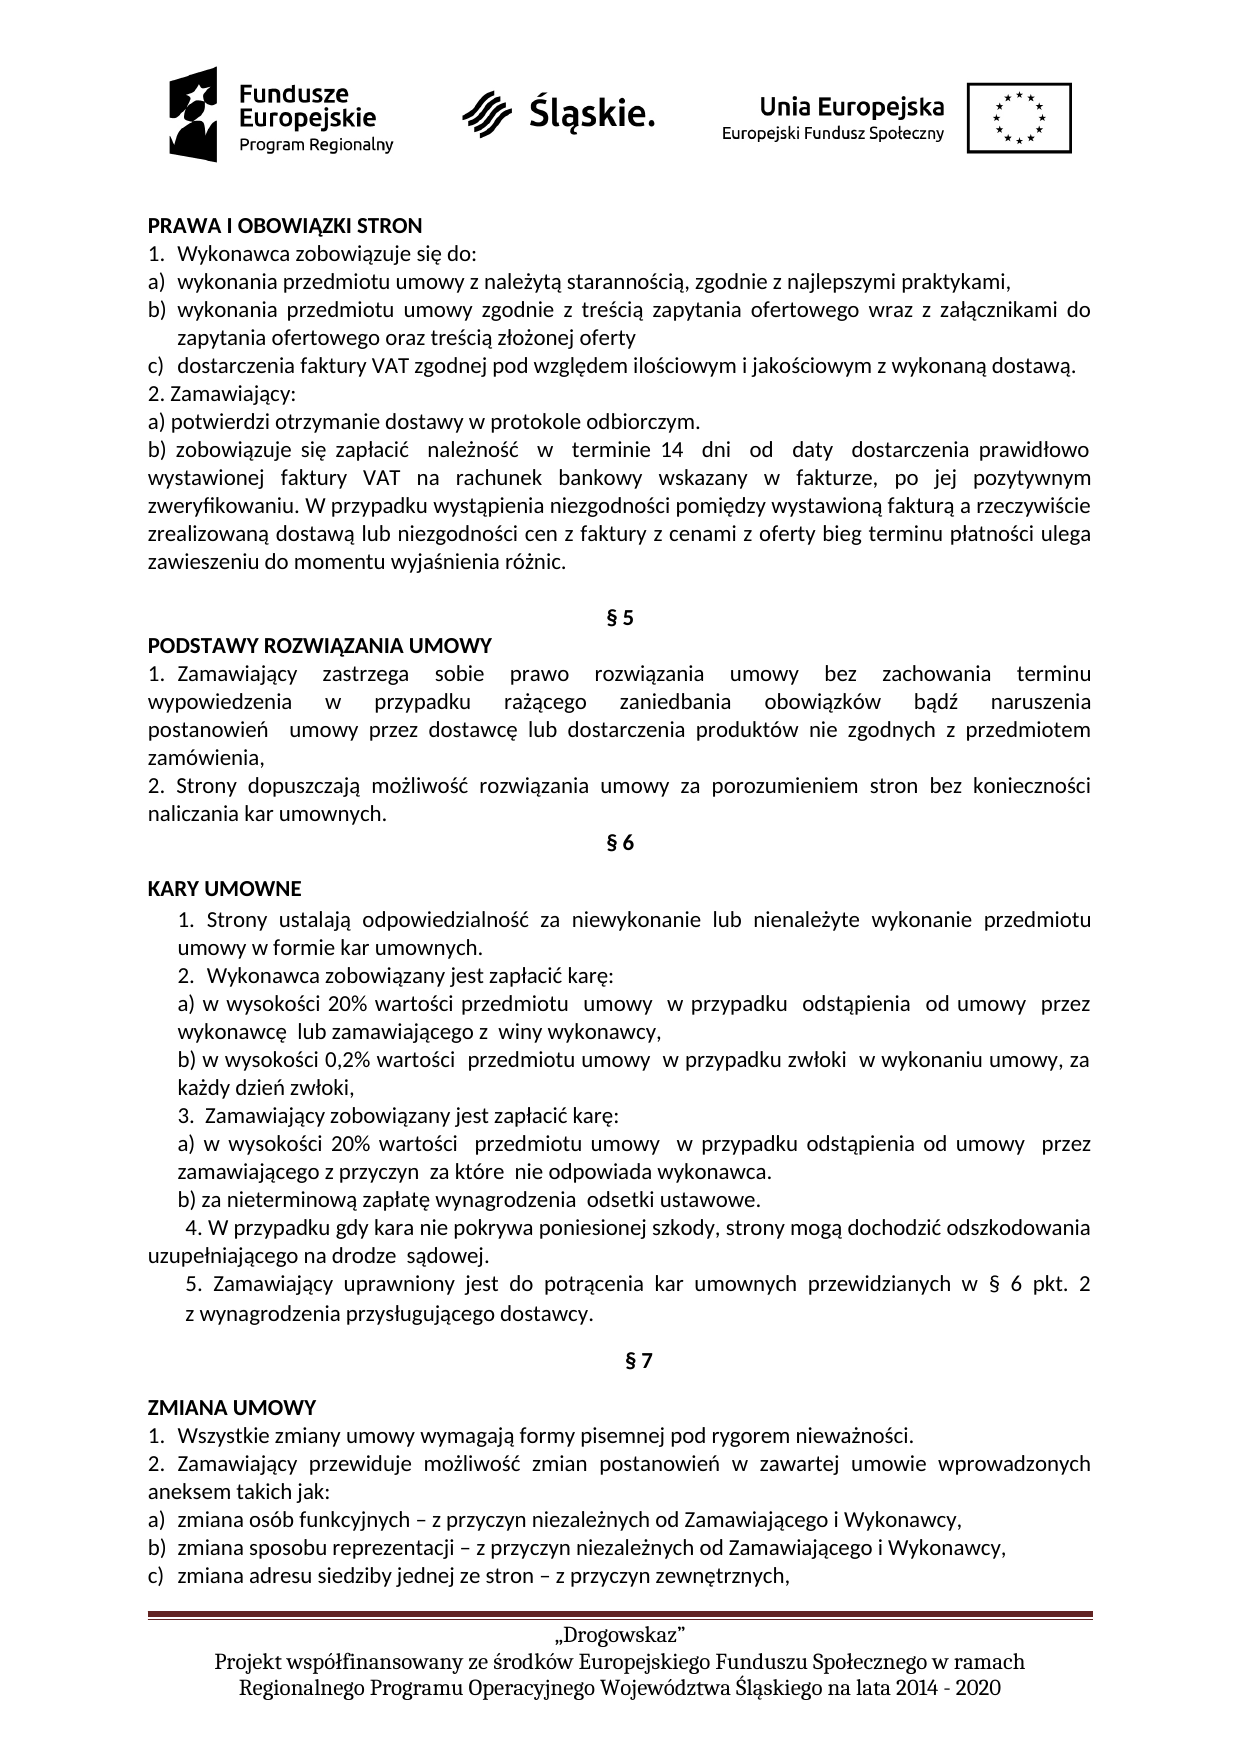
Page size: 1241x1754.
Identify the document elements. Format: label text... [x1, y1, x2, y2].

text b) za nieterminową zapłatę wynagrodzenia odsetki ustawowe. [177, 1185, 1093, 1213]
list dostarczenia faktury VAT zgodnej pod względem ilościowym i jakościowym z wykonaną dostawą. [148, 351, 1093, 379]
text b) zobowiązuje się zapłacić należność w terminie 14 dni od daty dostarczenia prawidłowo wystawionej faktury VAT na rachunek bankowy wskazany w fakturze, po jej pozytywnym zweryfikowaniu. W przypadku wystąpienia niezgodności pomiędzy wystawioną fakturą a rzeczywiście zrealizowaną dostawą lub niezgodności cen z faktury z cenami z oferty bieg terminu płatności ulega zawieszeniu do momentu wyjaśnienia różnic. [148, 435, 1093, 575]
list a) w wysokości 20% wartości przedmiotu umowy w przypadku odstąpienia od umowy przez wykonawcę lub zamawiającego z winy wykonawcy, [177, 989, 1093, 1045]
text 2. Zamawiający przewiduje możliwość zmian postanowień w zawartej umowie wprowadzonych aneksem takich jak: [148, 1449, 1093, 1505]
text KARY UMOWNE [148, 874, 1093, 902]
text 1. Wszystkie zmiany umowy wymagają formy pisemnej pod rygorem nieważności. [148, 1421, 1093, 1449]
list Wykonawca zobowiązuje się do: [148, 239, 1093, 267]
text c) zmiana adresu siedziby jednej ze stron – z przyczyn zewnętrznych, [148, 1561, 1093, 1589]
text 2. Zamawiający: [148, 379, 1093, 407]
list Wykonawca zobowiązany jest zapłacić karę: [177, 961, 1093, 989]
text 3. Zamawiający zobowiązany jest zapłacić karę: [177, 1101, 1093, 1129]
text PODSTAWY ROZWIĄZANIA UMOWY [148, 631, 1093, 659]
text PRAWA I OBOWIĄZKI STRON [148, 211, 1093, 239]
text 2. Strony dopuszczają możliwość rozwiązania umowy za porozumieniem stron bez konieczności naliczania kar umownych. [148, 772, 1093, 828]
list b) w wysokości 0,2% wartości przedmiotu umowy w przypadku zwłoki w wykonaniu umowy, za każdy dzień zwłoki, [177, 1045, 1093, 1101]
text § 7 [185, 1346, 1093, 1374]
text a) w wysokości 20% wartości przedmiotu umowy w przypadku odstąpienia od umowy przez zamawiającego z przyczyn za które nie odpowiada wykonawca. [177, 1129, 1093, 1185]
text 4. W przypadku gdy kara nie pokrywa poniesionej szkody, strony mogą dochodzić odszkodowania uzupełniającego na drodze sądowej. [148, 1213, 1093, 1269]
picture [147, 44, 1094, 184]
text § 6 [148, 828, 1093, 856]
text b) zmiana sposobu reprezentacji – z przyczyn niezależnych od Zamawiającego i Wykonawcy, [148, 1533, 1093, 1561]
text ZMIANA UMOWY [148, 1393, 1093, 1421]
list Strony ustalają odpowiedzialność za niewykonanie lub nienależyte wykonanie przedmiotu umowy w formie kar umownych. [177, 905, 1093, 961]
text a) potwierdzi otrzymanie dostawy w protokole odbiorczym. [148, 407, 1093, 435]
list wykonania przedmiotu umowy z należytą starannością, zgodnie z najlepszymi praktykami, [148, 267, 1093, 295]
list wykonania przedmiotu umowy zgodnie z treścią zapytania ofertowego wraz z załącznikami do zapytania ofertowego oraz treścią złożonej oferty [148, 295, 1093, 351]
text a) zmiana osób funkcyjnych – z przyczyn niezależnych od Zamawiającego i Wykonawcy, [148, 1505, 1093, 1533]
text 1. Zamawiający zastrzega sobie prawo rozwiązania umowy bez zachowania terminu wypowiedzenia w przypadku rażącego zaniedbania obowiązków bądź naruszenia postanowień umowy przez dostawcę lub dostarczenia produktów nie zgodnych z przedmiotem zamówienia, [148, 659, 1093, 772]
text 5. Zamawiający uprawniony jest do potrącenia kar umownych przewidzianych w § 6 pkt. 2 z wynagrodzenia przysługującego dostawcy. [185, 1269, 1093, 1327]
text § 5 [148, 603, 1093, 631]
